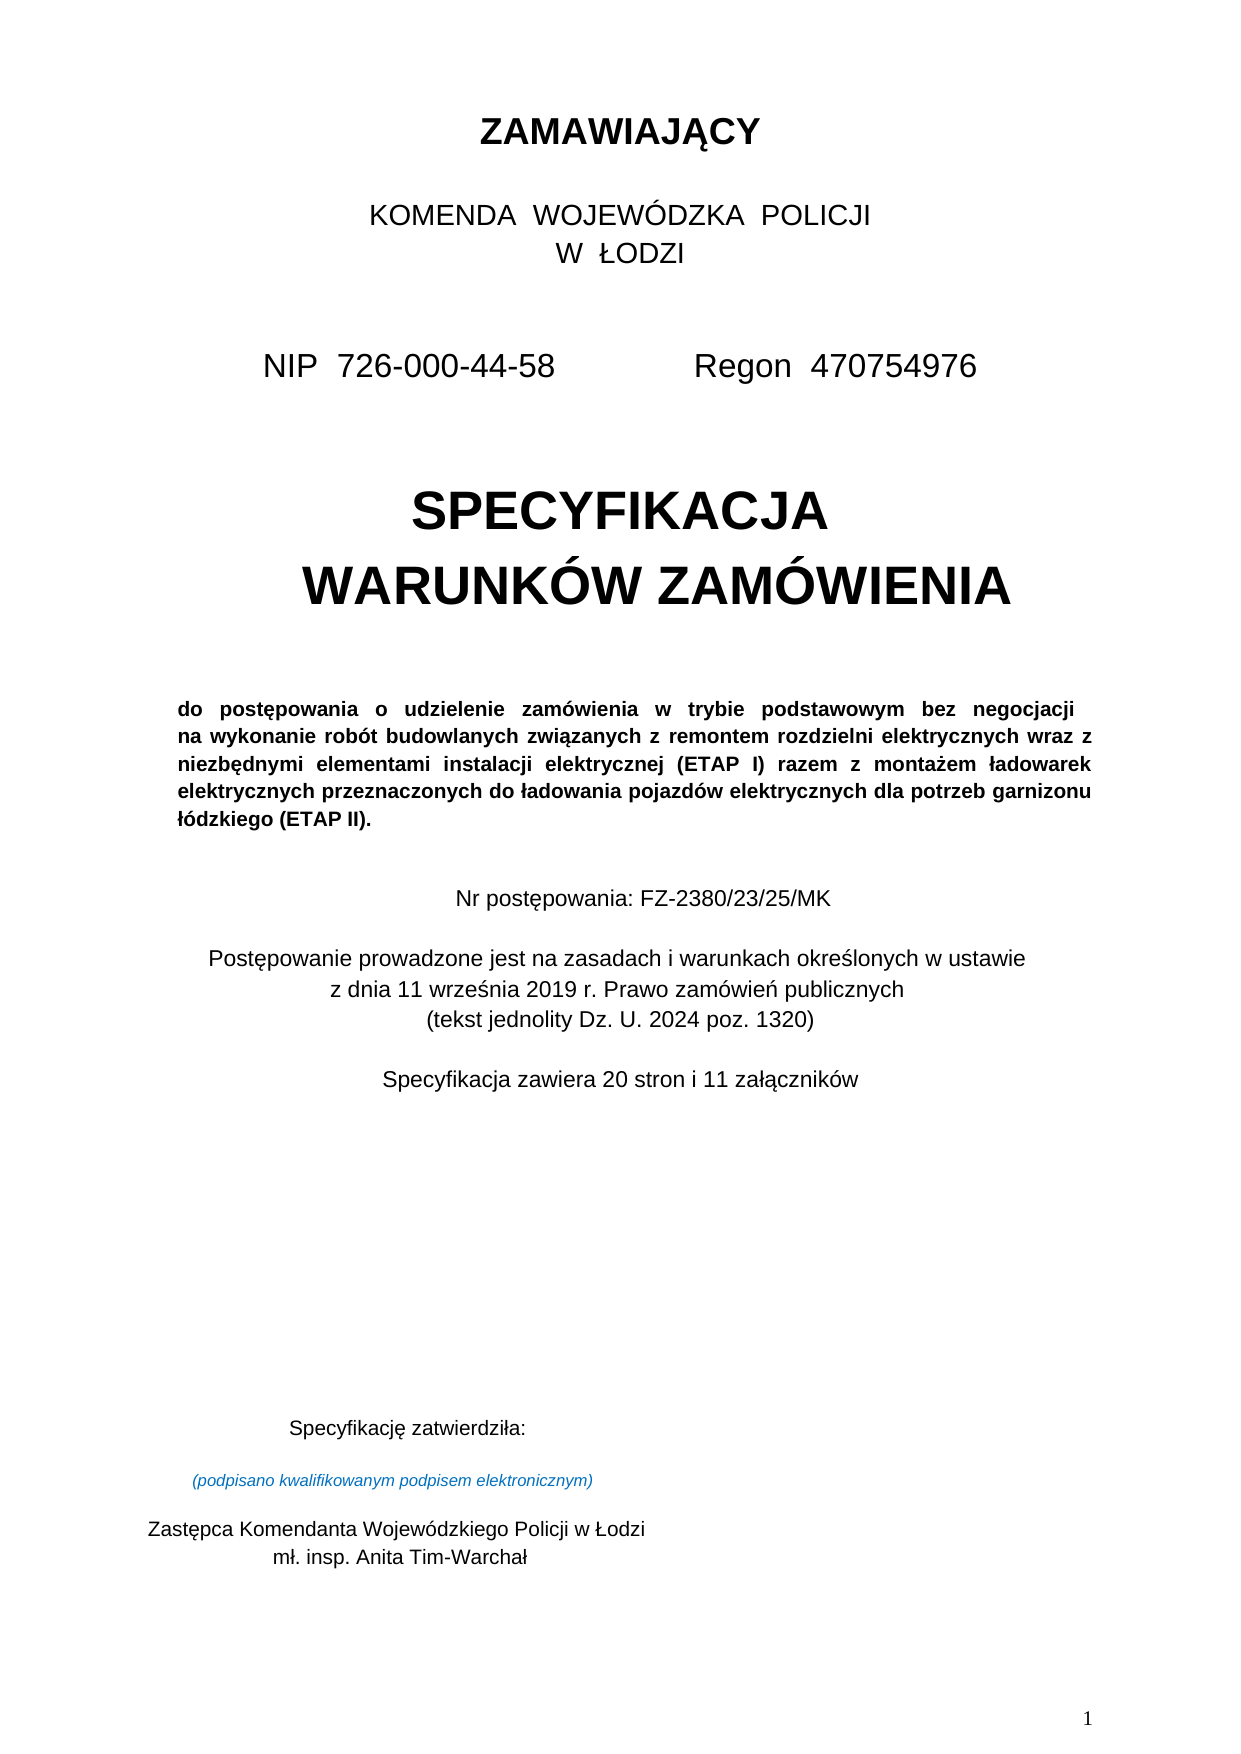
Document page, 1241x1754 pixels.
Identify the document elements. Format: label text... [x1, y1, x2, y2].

subtitle W ŁODZI [148, 236, 1093, 270]
text (podpisano kwalifikowanym podpisem elektronicznym) [148, 1471, 1093, 1490]
list WARUNKÓW ZAMÓWIENIA [223, 553, 1093, 616]
text Specyfikacja zawiera 20 stron i 11 załączników [148, 1066, 1093, 1093]
title ZAMAWIAJĄCY [148, 109, 1093, 153]
text Postępowanie prowadzone jest na zasadach i warunkach określonych w ustawie z dnia 11 września 2019 r. Prawo zamówień publicznych (tekst jednolity Dz. U. 2024 poz. 1320) [148, 945, 1093, 1032]
text NIP 726-000-44-58 Regon 470754976 [148, 346, 1093, 385]
text mł. insp. Anita Tim-Warchał [148, 1545, 1093, 1569]
text SPECYFIKACJA [148, 479, 1093, 544]
text Specyfikację zatwierdziła: [177, 1416, 1093, 1439]
title KOMENDA WOJEWÓDZKA POLICJI [148, 198, 1093, 231]
list do postępowania o udzielenie zamówienia w trybie podstawowym bez negocjacji na wykonanie robót budowlanych związanych z remontem rozdzielni elektrycznych wraz z niezbędnymi elementami instalacji elektrycznej (ETAP I) razem z montażem ładowarek elektrycznych przeznaczonych do ładowania pojazdów elektrycznych dla potrzeb garnizonu łódzkiego (ETAP II). [177, 696, 1093, 830]
text Zastępca Komendanta Wojewódzkiego Policji w Łodzi [148, 1517, 1093, 1541]
list Nr postępowania: FZ-2380/23/25/MK [194, 885, 1093, 911]
